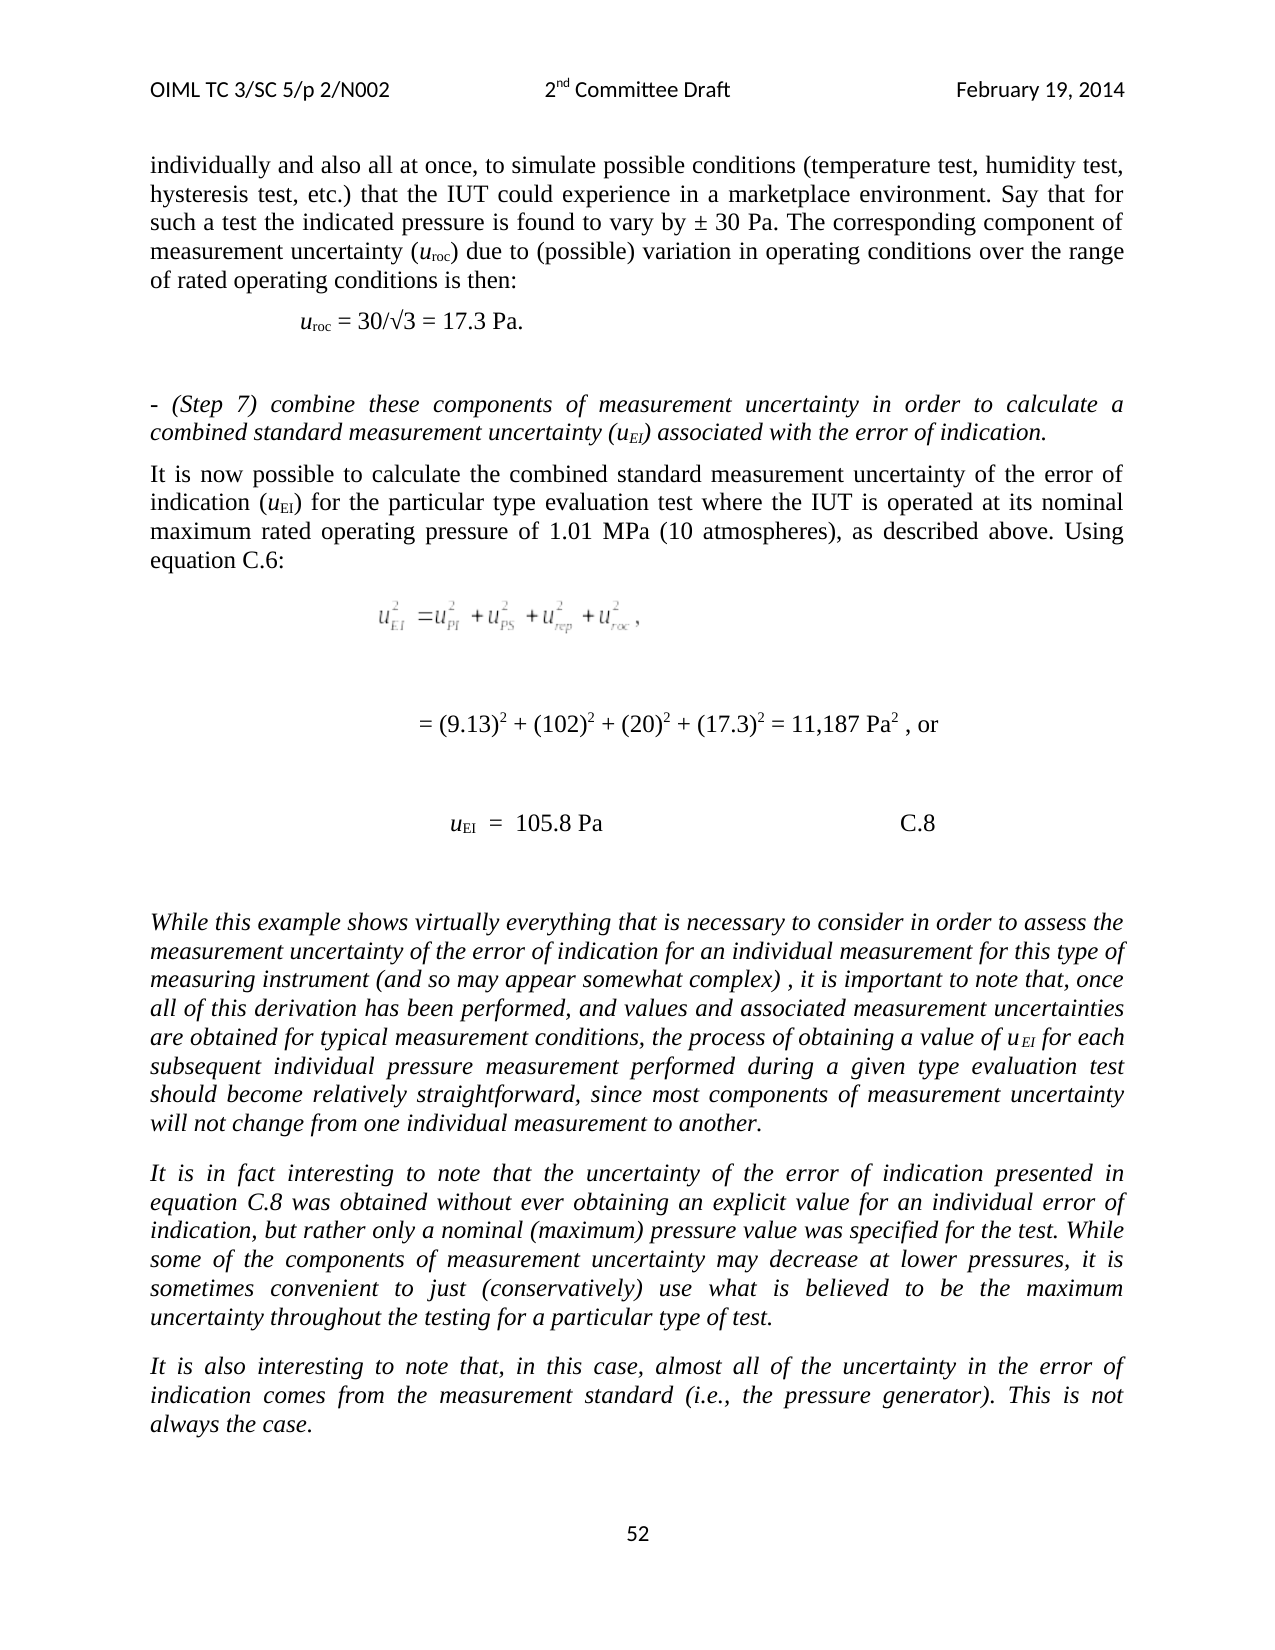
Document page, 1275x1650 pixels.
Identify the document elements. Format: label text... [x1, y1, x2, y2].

text - (Step 7) combine these components of measurement uncertainty in order to calculate a combined standard measurement uncertainty (uEI) associated with the error of indication. [150, 389, 1125, 446]
text = (9.13)2 + (102)2 + (20)2 + (17.3)2 = 11,187 Pa2 , or [375, 709, 1125, 737]
text uEI = 105.8 Pa C.8 [375, 808, 1125, 837]
text It is also interesting to note that, in this case, almost all of the uncertainty in the error of indication comes from the measurement standard (i.e., the pressure generator). This is not always the case. [150, 1351, 1125, 1437]
text It is in fact interesting to note that the uncertainty of the error of indication presented in equation C.8 was obtained without ever obtaining an explicit value for an individual error of indication, but rather only a nominal (maximum) pressure value was specified for the test. While some of the components of measurement uncertainty may decrease at lower pressures, it is sometimes convenient to just (conservatively) use what is believed to be the maximum uncertainty throughout the testing for a particular type of test. [150, 1158, 1125, 1330]
text uroc = 30/√3 = 17.3 Pa. [150, 306, 1125, 335]
text It is now possible to calculate the combined standard measurement uncertainty of the error of indication (uEI) for the particular type evaluation test where the IUT is operated at its nominal maximum rated operating pressure of 1.01 MPa (10 atmospheres), as described above. Using equation C.6: [150, 459, 1125, 574]
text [150, 150, 1125, 294]
text While this example shows virtually everything that is necessary to consider in order to assess the measurement uncertainty of the error of indication for an individual measurement for this type of measuring instrument (and so may appear somewhat complex) , it is important to note that, once all of this derivation has been performed, and values and associated measurement uncertainties are obtained for typical measurement conditions, the process of obtaining a value of uEI for each subsequent individual pressure measurement performed during a given type evaluation test should become relatively straightforward, since most components of measurement uncertainty will not change from one individual measurement to another. [150, 907, 1125, 1137]
